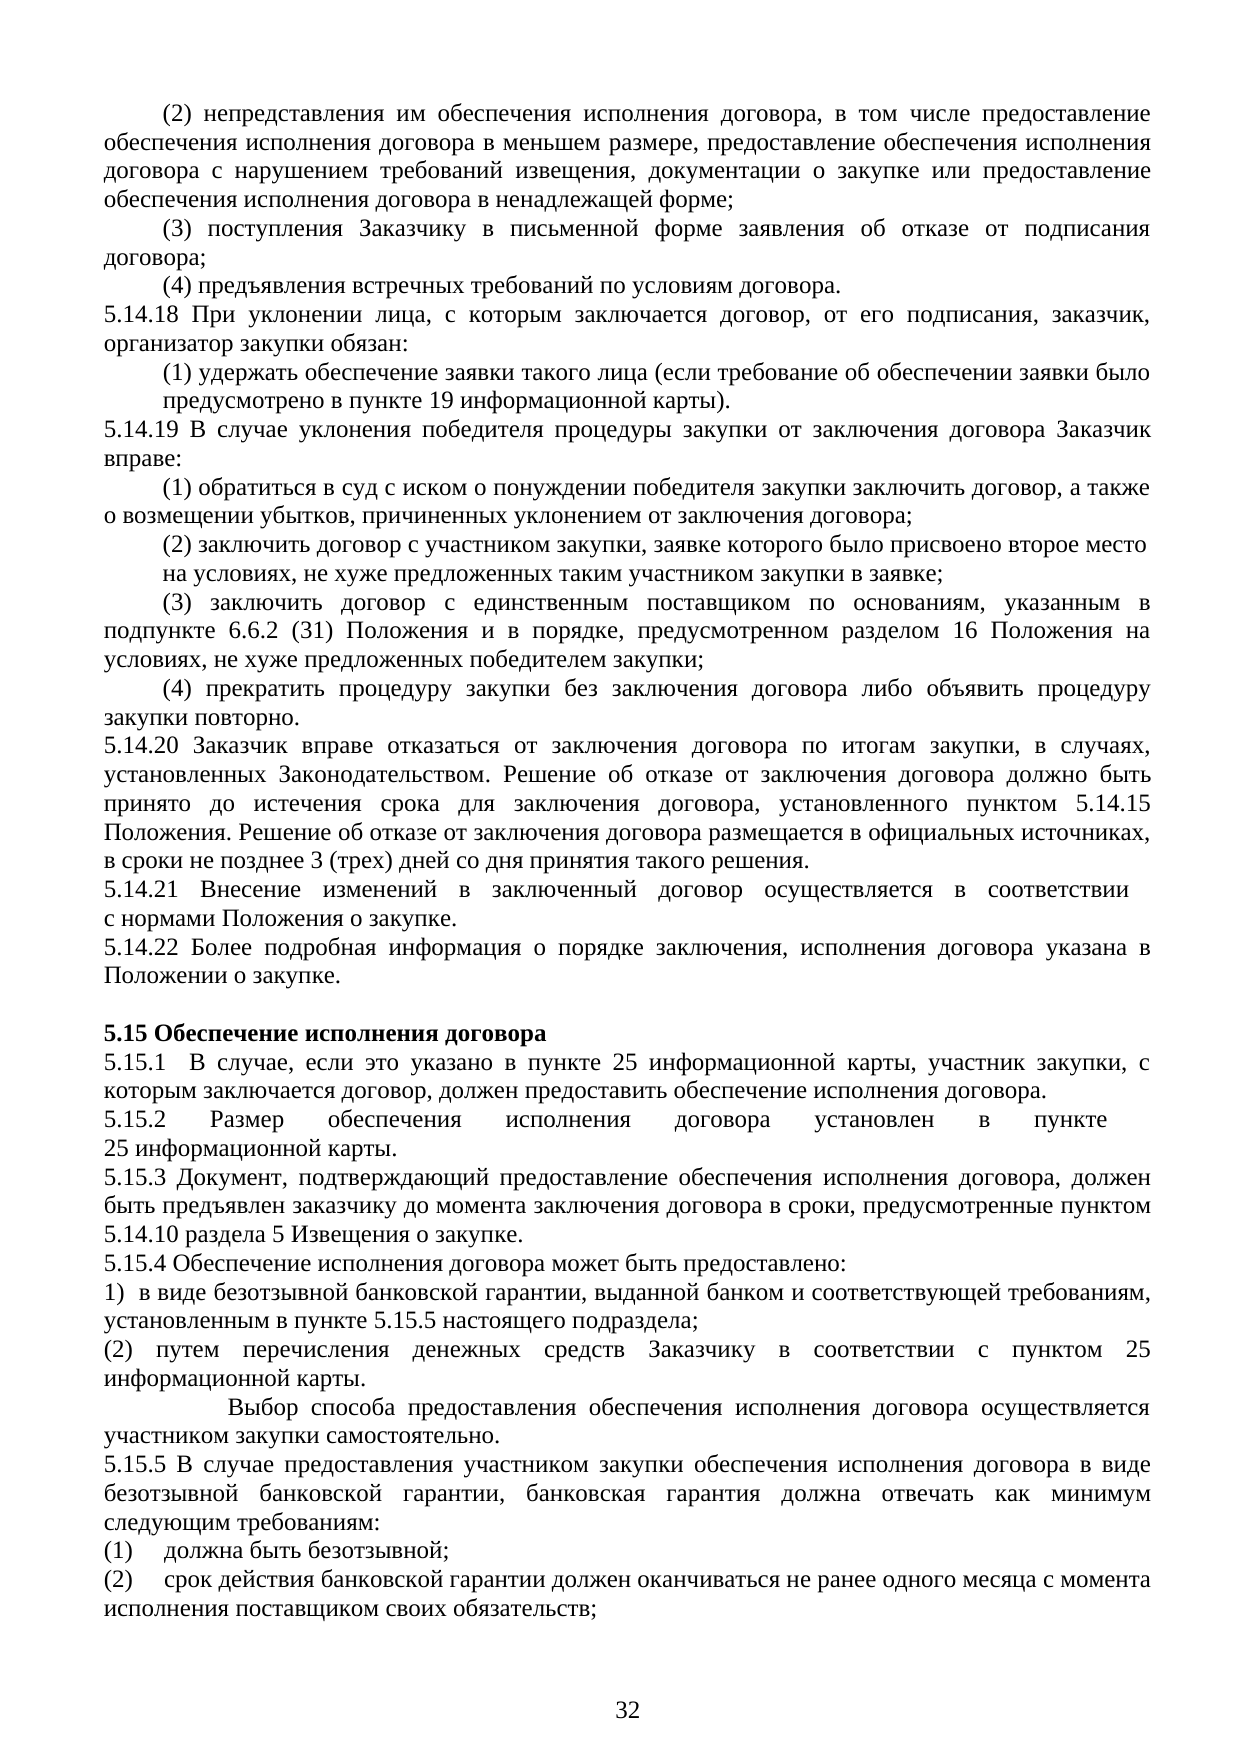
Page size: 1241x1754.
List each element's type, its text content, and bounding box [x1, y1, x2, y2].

text Выбор способа предоставления обеспечения исполнения договора осуществляется участником закупки самостоятельно. [103, 1392, 1152, 1449]
text 5.14.22 Более подробная информация о порядке заключения, исполнения договора указана в Положении о закупке. [103, 932, 1152, 989]
text (3) поступления Заказчику в письменной форме заявления об отказе от подписания договора; [103, 213, 1152, 270]
text 1) в виде безотзывной банковской гарантии, выданной банком и соответствующей требованиям, установленным в пункте 5.15.5 настоящего подраздела; [103, 1277, 1152, 1334]
text 5.15.1 В случае, если это указано в пункте 25 информационной карты, участник закупки, с которым заключается договор, должен предоставить обеспечение исполнения договора. [103, 1047, 1152, 1104]
text 5.14.18 При уклонении лица, с которым заключается договор, от его подписания, заказчик, организатор закупки обязан: [103, 299, 1152, 357]
text на условиях, не хуже предложенных таким участником закупки в заявке; [103, 558, 1152, 587]
text 5.15 Обеспечение исполнения договора [103, 1018, 1152, 1047]
text (2) заключить договор с участником закупки, заявке которого было присвоено второе место [103, 529, 1152, 558]
text (1) обратиться в суд с иском о понуждении победителя закупки заключить договор, а также о возмещении убытков, причиненных уклонением от заключения договора; [103, 472, 1152, 529]
text (1) должна быть безотзывной; [103, 1535, 1152, 1564]
text (2) путем перечисления денежных средств Заказчику в соответствии с пунктом 25 информационной карты. [103, 1334, 1152, 1392]
text (4) прекратить процедуру закупки без заключения договора либо объявить процедуру закупки повторно. [103, 673, 1152, 730]
text 5.14.20 Заказчик вправе отказаться от заключения договора по итогам закупки, в случаях, установленных Законодательством. Решение об отказе от заключения договора должно быть принято до истечения срока для заключения договора, установленного пунктом 5.14.15 Положения. Решение об отказе от заключения договора размещается в официальных источниках, в сроки не позднее 3 (трех) дней со дня принятия такого решения. [103, 730, 1152, 874]
text 5.15.3 Документ, подтверждающий предоставление обеспечения исполнения договора, должен быть предъявлен заказчику до момента заключения договора в сроки, предусмотренные пунктом 5.14.10 раздела 5 Извещения о закупке. [103, 1162, 1152, 1248]
text 5.14.21 Внесение изменений в заключенный договор осуществляется в соответствии с нормами Положения о закупке. [103, 874, 1152, 932]
text 5.15.2 Размер обеспечения исполнения договора установлен в пункте 25 информационной карты. [103, 1104, 1152, 1162]
text (4) предъявления встречных требований по условиям договора. [103, 270, 1152, 299]
text (3) заключить договор с единственным поставщиком по основаниям, указанным в подпункте 6.6.2 (31) Положения и в порядке, предусмотренном разделом 16 Положения на условиях, не хуже предложенных победителем закупки; [103, 587, 1152, 673]
text 5.15.4 Обеспечение исполнения договора может быть предоставлено: [103, 1248, 1152, 1277]
text (2) срок действия банковской гарантии должен оканчиваться не ранее одного месяца с момента исполнения поставщиком своих обязательств; [103, 1564, 1152, 1622]
text 5.15.5 В случае предоставления участником закупки обеспечения исполнения договора в виде безотзывной банковской гарантии, банковская гарантия должна отвечать как минимум следующим требованиям: [103, 1449, 1152, 1535]
text (2) непредставления им обеспечения исполнения договора, в том числе предоставление обеспечения исполнения договора в меньшем размере, предоставление обеспечения исполнения договора с нарушением требований извещения, документации о закупке или предоставление обеспечения исполнения договора в ненадлежащей форме; [103, 98, 1152, 213]
text (1) удержать обеспечение заявки такого лица (если требование об обеспечении заявки было предусмотрено в пункте 19 информационной карты). [163, 357, 1152, 414]
text 5.14.19 В случае уклонения победителя процедуры закупки от заключения договора Заказчик вправе: [103, 414, 1152, 472]
